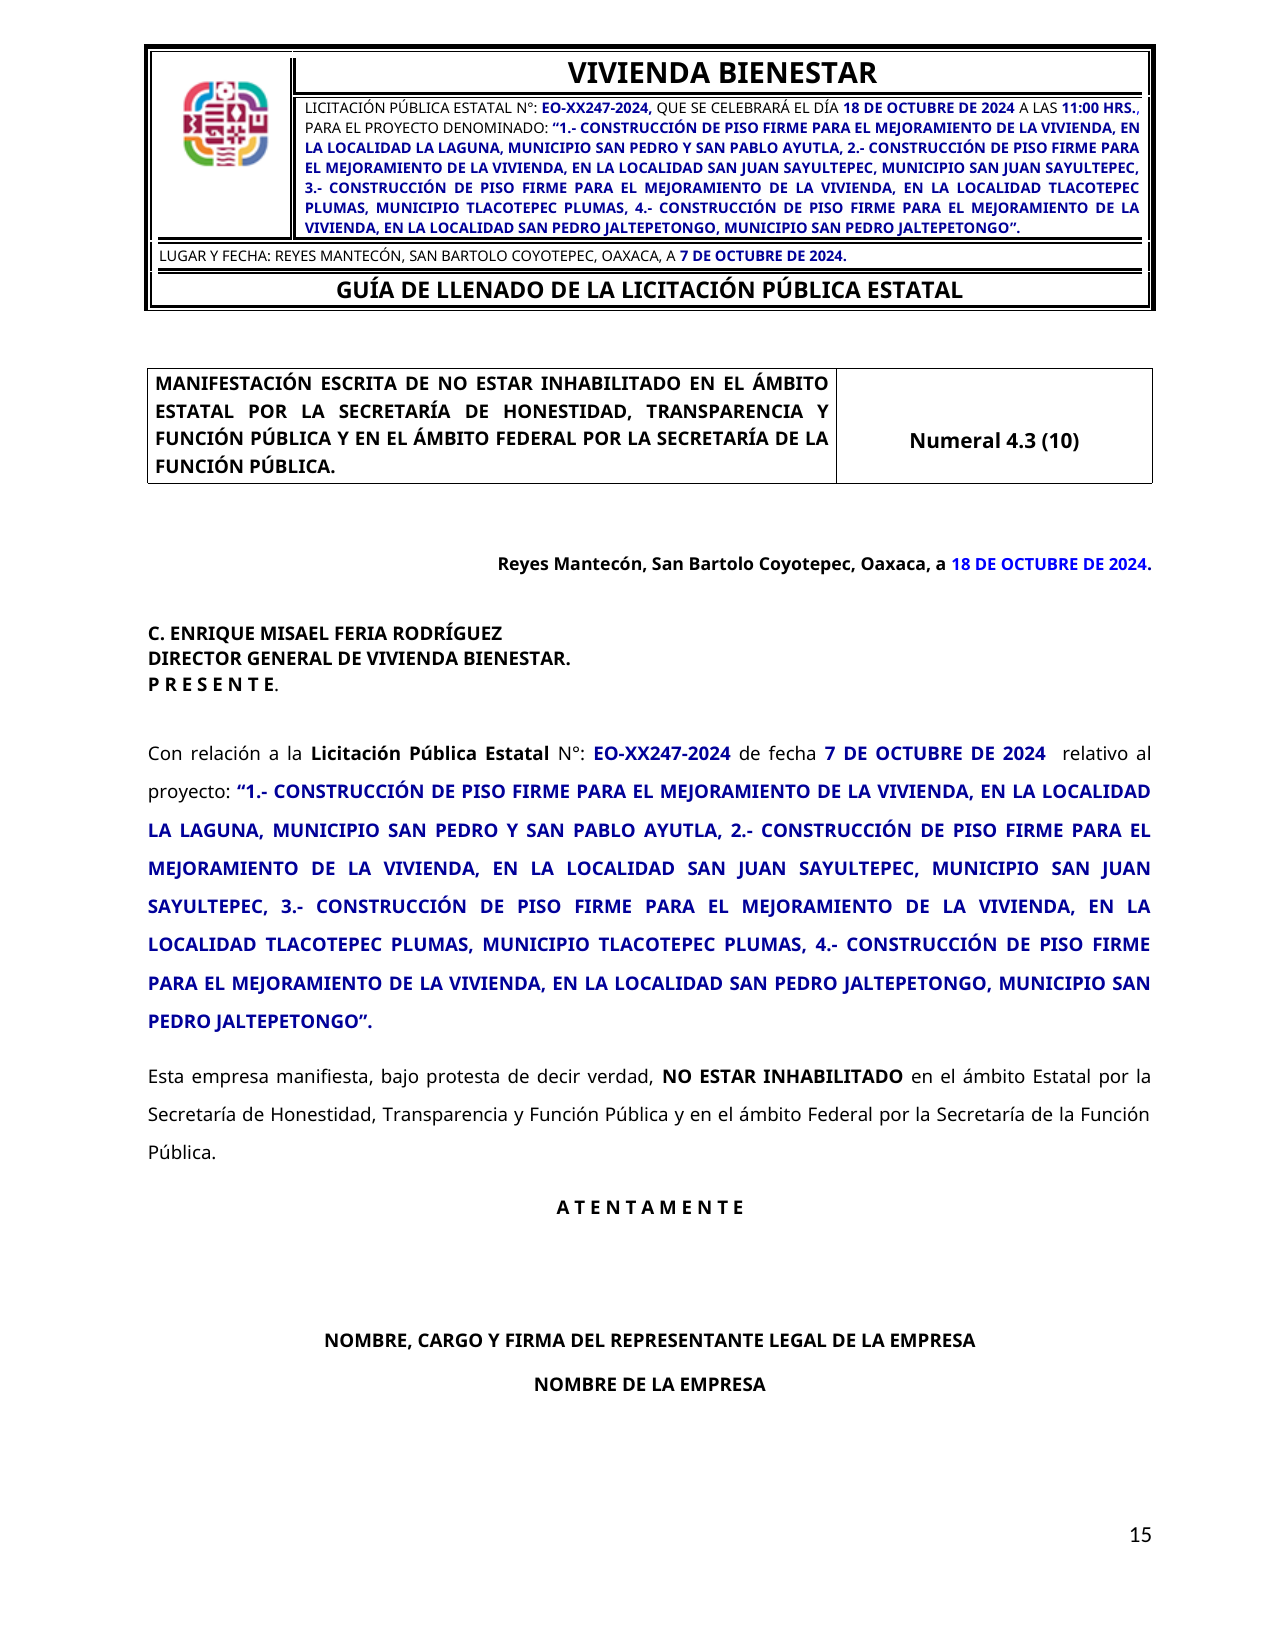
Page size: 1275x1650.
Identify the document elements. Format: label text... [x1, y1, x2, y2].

text NOMBRE, CARGO Y FIRMA DEL REPRESENTANTE LEGAL DE LA EMPRESA [148, 1327, 1152, 1352]
text Reyes Mantecón, San Bartolo Coyotepec, Oaxaca, a 18 DE OCTUBRE DE 2024. [133, 552, 1152, 576]
text Con relación a la Licitación Pública Estatal N°: EO-XX247-2024 de fecha 7 DE OCTUBRE DE 2024 relativo al proyecto: “1.- CONSTRUCCIÓN DE PISO FIRME PARA EL MEJORAMIENTO DE LA VIVIENDA, EN LA LOCALIDAD LA LAGUNA, MUNICIPIO SAN PEDRO Y SAN PABLO AYUTLA, 2.- CONSTRUCCIÓN DE PISO FIRME PARA EL MEJORAMIENTO DE LA VIVIENDA, EN LA LOCALIDAD SAN JUAN SAYULTEPEC, MUNICIPIO SAN JUAN SAYULTEPEC, 3.- CONSTRUCCIÓN DE PISO FIRME PARA EL MEJORAMIENTO DE LA VIVIENDA, EN LA LOCALIDAD TLACOTEPEC PLUMAS, MUNICIPIO TLACOTEPEC PLUMAS, 4.- CONSTRUCCIÓN DE PISO FIRME PARA EL MEJORAMIENTO DE LA VIVIENDA, EN LA LOCALIDAD SAN PEDRO JALTEPETONGO, MUNICIPIO SAN PEDRO JALTEPETONGO”. [148, 741, 1152, 1034]
table_header Numeral 4.3 (10) [837, 369, 1152, 483]
text C. ENRIQUE MISAEL FERIA RODRÍGUEZ [148, 620, 1152, 645]
text DIRECTOR GENERAL DE VIVIENDA BIENESTAR. [148, 645, 1152, 671]
picture [172, 73, 279, 172]
text Esta empresa manifiesta, bajo protesta de decir verdad, NO ESTAR INHABILITADO en el ámbito Estatal por la Secretaría de Honestidad, Transparencia y Función Pública y en el ámbito Federal por la Secretaría de la Función Pública. [148, 1063, 1152, 1165]
text A T E N T A M E N T E [148, 1194, 1152, 1220]
text NOMBRE DE LA EMPRESA [148, 1371, 1152, 1397]
text P R E S E N T E. [148, 671, 1152, 696]
table_header MANIFESTACIÓN ESCRITA DE NO ESTAR INHABILITADO EN EL ÁMBITO ESTATAL POR LA SECRETARÍA DE HONESTIDAD, TRANSPARENCIA Y FUNCIÓN PÚBLICA Y EN EL ÁMBITO FEDERAL POR LA SECRETARÍA DE LA FUNCIÓN PÚBLICA. [148, 369, 836, 483]
